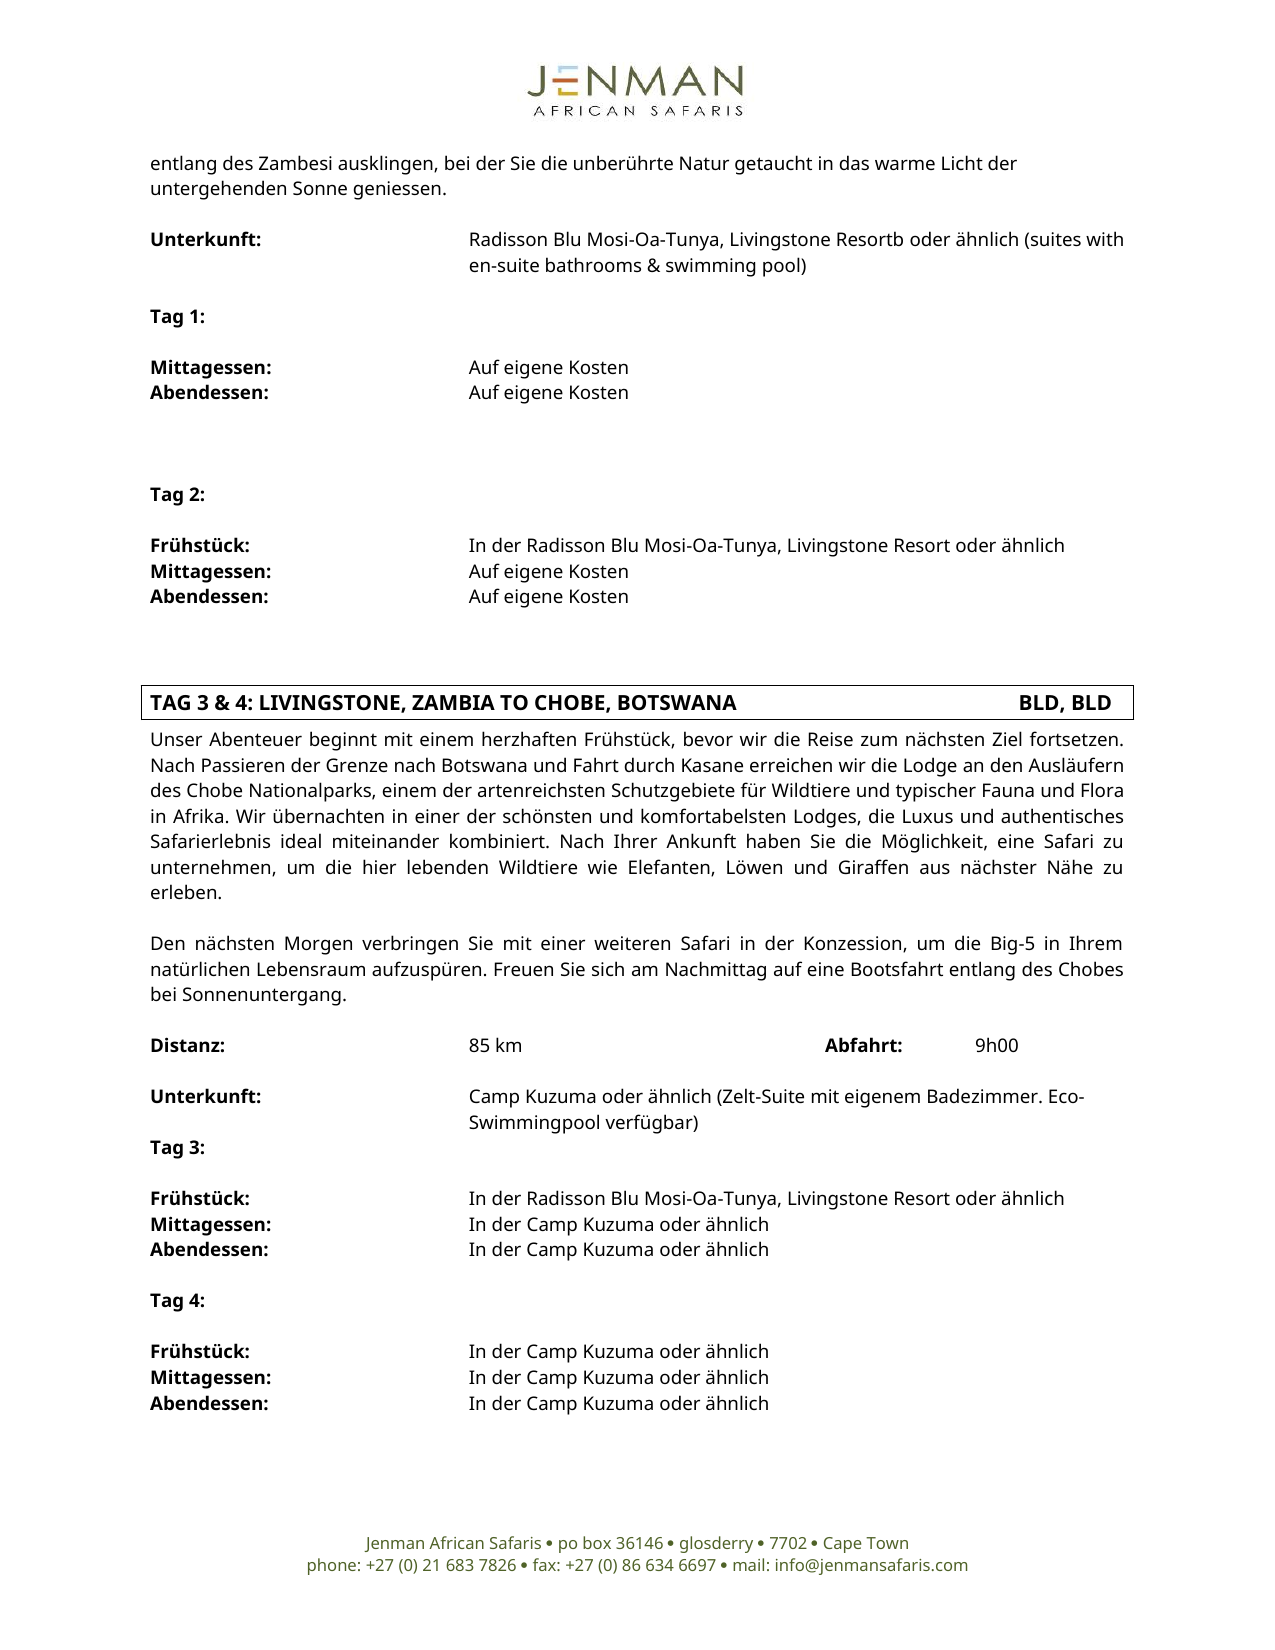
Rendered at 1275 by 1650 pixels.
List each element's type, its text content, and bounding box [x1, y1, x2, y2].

text Frühstück: In der Radisson Blu Mosi-Oa-Tunya, Livingstone Resort oder ähnlich [150, 1186, 1125, 1211]
text Frühstück: In der Radisson Blu Mosi-Oa-Tunya, Livingstone Resort oder ähnlich [150, 533, 1125, 558]
text Den nächsten Morgen verbringen Sie mit einer weiteren Safari in der Konzession, um die Big-5 in Ihrem natürlichen Lebensraum aufzuspüren. Freuen Sie sich am Nachmittag auf eine Bootsfahrt entlang des Chobes bei Sonnenuntergang. [150, 931, 1125, 1007]
text Mittagessen: Auf eigene Kosten [150, 354, 1125, 380]
text Tag 3: [150, 1135, 1125, 1160]
subtitle TAG 3 & 4: LIVINGSTONE, ZAMBIA TO CHOBE, BOTSWANA BLD, BLD [142, 686, 1133, 719]
text Abendessen: Auf eigene Kosten [150, 380, 1125, 405]
text Distanz: 85 km Abfahrt: 9h00 [150, 1033, 1125, 1058]
text Tag 1: [150, 303, 1125, 329]
text Unterkunft: Radisson Blu Mosi-Oa-Tunya, Livingstone Resortb oder ähnlich (suites with en-suite bathrooms & swimming pool) [150, 227, 1125, 278]
text Abendessen: In der Camp Kuzuma oder ähnlich [150, 1237, 1125, 1262]
text Tag 2: [150, 482, 1125, 507]
text Abendessen: Auf eigene Kosten [150, 584, 1125, 609]
picture [504, 48, 768, 133]
text Frühstück: In der Camp Kuzuma oder ähnlich [150, 1339, 1125, 1364]
text Mittagessen: In der Camp Kuzuma oder ähnlich [150, 1364, 1125, 1390]
text Mittagessen: In der Camp Kuzuma oder ähnlich [150, 1211, 1125, 1237]
text Unterkunft: Camp Kuzuma oder ähnlich (Zelt-Suite mit eigenem Badezimmer. Eco-Swimmingpool verfügbar) [150, 1084, 1125, 1135]
text Tag 4: [150, 1288, 1125, 1313]
text Unser Abenteuer beginnt mit einem herzhaften Frühstück, bevor wir die Reise zum nächsten Ziel fortsetzen. Nach Passieren der Grenze nach Botswana und Fahrt durch Kasane erreichen wir die Lodge an den Ausläufern des Chobe Nationalparks, einem der artenreichsten Schutzgebiete für Wildtiere und typischer Fauna und Flora in Afrika. Wir übernachten in einer der schönsten und komfortabelsten Lodges, die Luxus und authentisches Safarierlebnis ideal miteinander kombiniert. Nach Ihrer Ankunft haben Sie die Möglichkeit, eine Safari zu unternehmen, um die hier lebenden Wildtiere wie Elefanten, Löwen und Giraffen aus nächster Nähe zu erleben. [150, 726, 1125, 905]
text Mittagessen: Auf eigene Kosten [150, 558, 1125, 584]
text Abendessen: In der Camp Kuzuma oder ähnlich [150, 1390, 1125, 1415]
